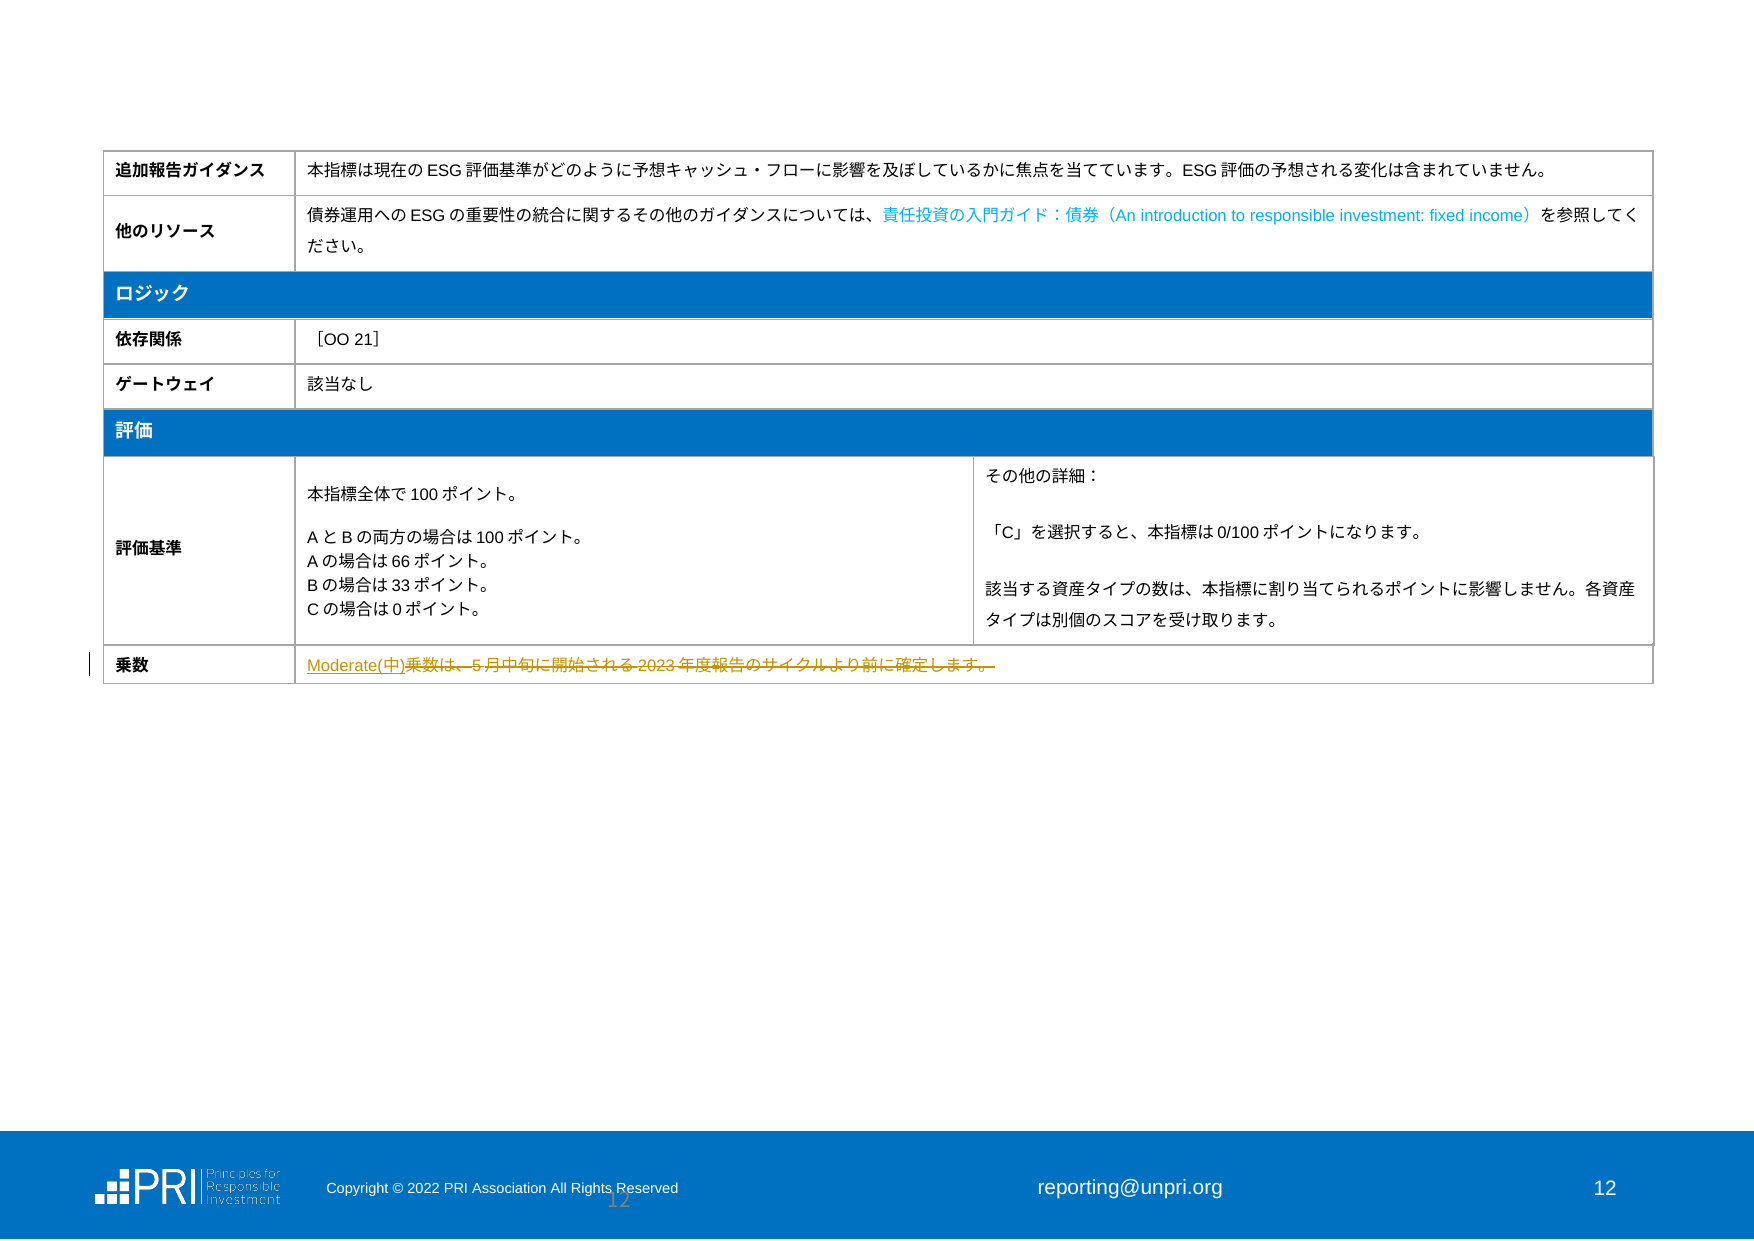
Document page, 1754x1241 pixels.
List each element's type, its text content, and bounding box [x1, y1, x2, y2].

table_cell 本指標全体で100ポイント。 AとBの両方の場合は100ポイント。 Aの場合は66ポイント。 Bの場合は33ポイント。 Cの場合は0ポイント。 [296, 457, 973, 644]
table_cell 債券運用へのESGの重要性の統合に関するその他のガイダンスについては、責任投資の入門ガイド：債券（An introduction to responsible investment: fixed income）を参照してください。 [296, 196, 1652, 271]
table_cell 追加報告ガイダンス [104, 152, 294, 195]
table_cell 乗数 [104, 646, 294, 682]
table_cell その他の詳細： 「C」を選択すると、本指標は0/100ポイントになります。 該当する資産タイプの数は、本指標に割り当てられるポイントに影響しません。各資産タイプは別個のスコアを受け取ります。 [974, 457, 1653, 644]
table_cell ロジック [104, 272, 1652, 318]
table_cell [296, 646, 1652, 682]
table_cell 本指標は現在のESG評価基準がどのように予想キャッシュ・フローに影響を及ぼしているかに焦点を当てています。ESG評価の予想される変化は含まれていません。 [296, 152, 1652, 195]
picture [883, 212, 898, 222]
picture [933, 209, 947, 222]
picture [92, 1166, 282, 1207]
table_cell 他のリソース [104, 196, 294, 271]
table_cell ゲートウェイ [104, 365, 294, 408]
table_cell 評価 [104, 410, 1652, 456]
table_cell 評価基準 [104, 457, 294, 644]
table_cell 依存関係 [104, 320, 294, 363]
table_cell ［OO 21］ [296, 320, 1652, 363]
table_cell 該当なし [296, 365, 1652, 408]
